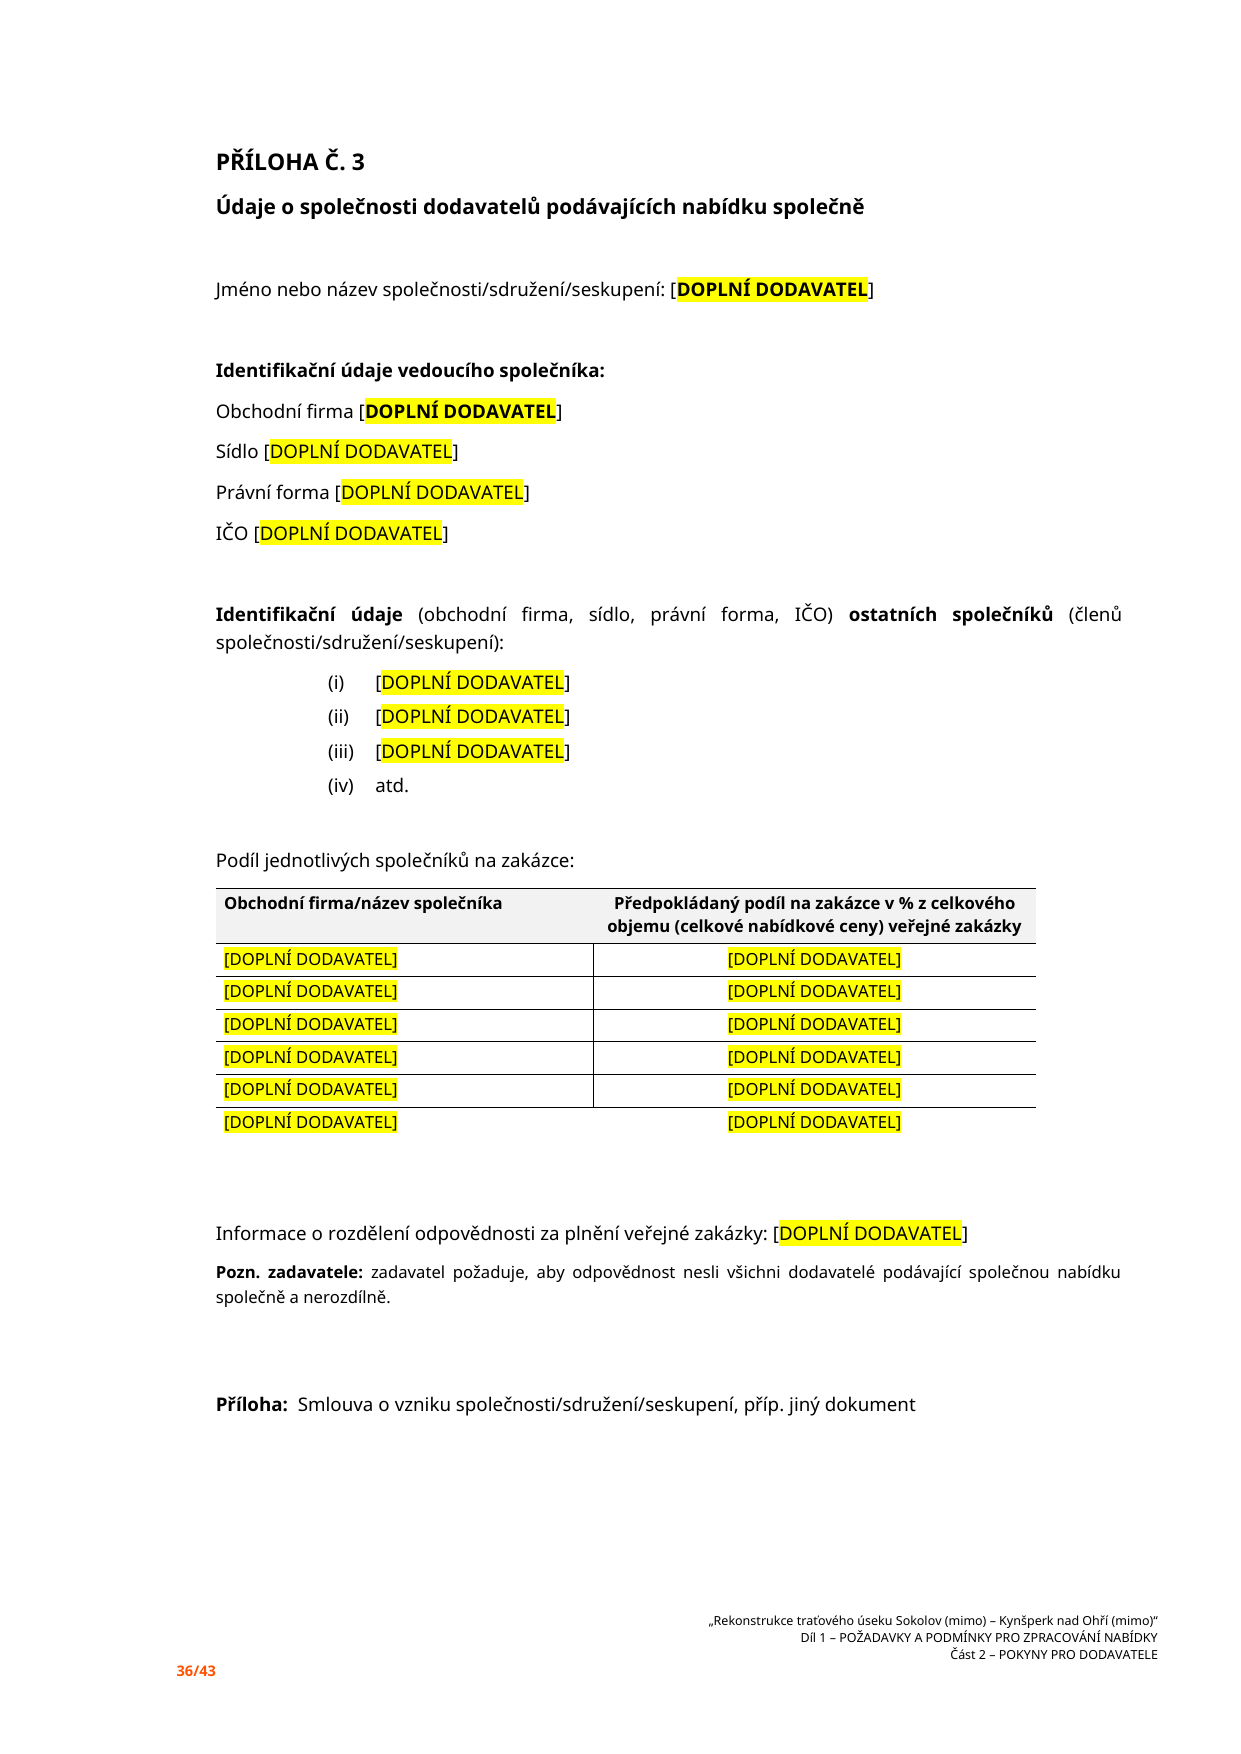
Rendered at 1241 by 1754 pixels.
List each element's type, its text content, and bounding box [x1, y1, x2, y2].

table_header Obchodní firma/název společníka [216, 889, 593, 943]
table_cell [DOPLNÍ DODAVATEL] [594, 977, 1036, 1008]
text Právní forma [DOPLNÍ DODAVATEL] [216, 479, 341, 505]
text [DOPLNÍ DODAVATEL] [328, 704, 381, 729]
text Informace o rozdělení odpovědnosti za plnění veřejné zakázky: [DOPLNÍ DODAVATEL] [216, 1220, 779, 1246]
text Jméno nebo název společnosti/sdružení/seskupení: [DOPLNÍ DODAVATEL] [216, 277, 677, 302]
text [DOPLNÍ DODAVATEL] [328, 738, 381, 763]
text Právní forma [DOPLNÍ DODAVATEL] [523, 479, 1122, 505]
text Identifikační údaje vedoucího společníka: [216, 358, 1122, 383]
text Identifikační údaje (obchodní firma, sídlo, právní forma, IČO) ostatních společníků (členů společnosti/sdružení/seskupení): [216, 601, 1122, 654]
table_cell [DOPLNÍ DODAVATEL] [594, 944, 1036, 976]
table_cell [DOPLNÍ DODAVATEL] [593, 1108, 1036, 1139]
table_cell [DOPLNÍ DODAVATEL] [216, 1042, 593, 1074]
table_cell [DOPLNÍ DODAVATEL] [594, 1010, 1036, 1041]
table_cell [DOPLNÍ DODAVATEL] [216, 944, 593, 976]
text Sídlo [DOPLNÍ DODAVATEL] [452, 439, 1122, 464]
table_cell [DOPLNÍ DODAVATEL] [216, 1075, 593, 1107]
text [DOPLNÍ DODAVATEL] [564, 738, 1122, 763]
text Údaje o společnosti dodavatelů podávajících nabídku společně [216, 192, 1122, 221]
text Obchodní firma [DOPLNÍ DODAVATEL] [216, 398, 365, 424]
table_cell [DOPLNÍ DODAVATEL] [216, 1010, 593, 1041]
table_cell [DOPLNÍ DODAVATEL] [594, 1042, 1036, 1074]
table_cell [DOPLNÍ DODAVATEL] [216, 977, 593, 1008]
text Pozn. zadavatele: zadavatel požaduje, aby odpovědnost nesli všichni dodavatelé podávající společnou nabídku společně a nerozdílně. [216, 1261, 1122, 1308]
text atd. [328, 772, 1122, 798]
table_cell [DOPLNÍ DODAVATEL] [594, 1075, 1036, 1107]
text Obchodní firma [DOPLNÍ DODAVATEL] [556, 398, 1122, 424]
table_header Předpokládaný podíl na zakázce v % z celkového objemu (celkové nabídkové ceny) veřejné zakázky [593, 889, 1036, 943]
text IČO [DOPLNÍ DODAVATEL] [442, 520, 1122, 545]
text Podíl jednotlivých společníků na zakázce: [216, 847, 1122, 873]
text Příloha č. 3 [216, 146, 1122, 177]
text Příloha: Smlouva o vzniku společnosti/sdružení/seskupení, příp. jiný dokument [216, 1392, 1122, 1417]
text [DOPLNÍ DODAVATEL] [564, 704, 1122, 729]
table_cell [DOPLNÍ DODAVATEL] [216, 1108, 593, 1139]
text [DOPLNÍ DODAVATEL] [328, 669, 1122, 695]
text Jméno nebo název společnosti/sdružení/seskupení: [DOPLNÍ DODAVATEL] [868, 277, 1122, 302]
